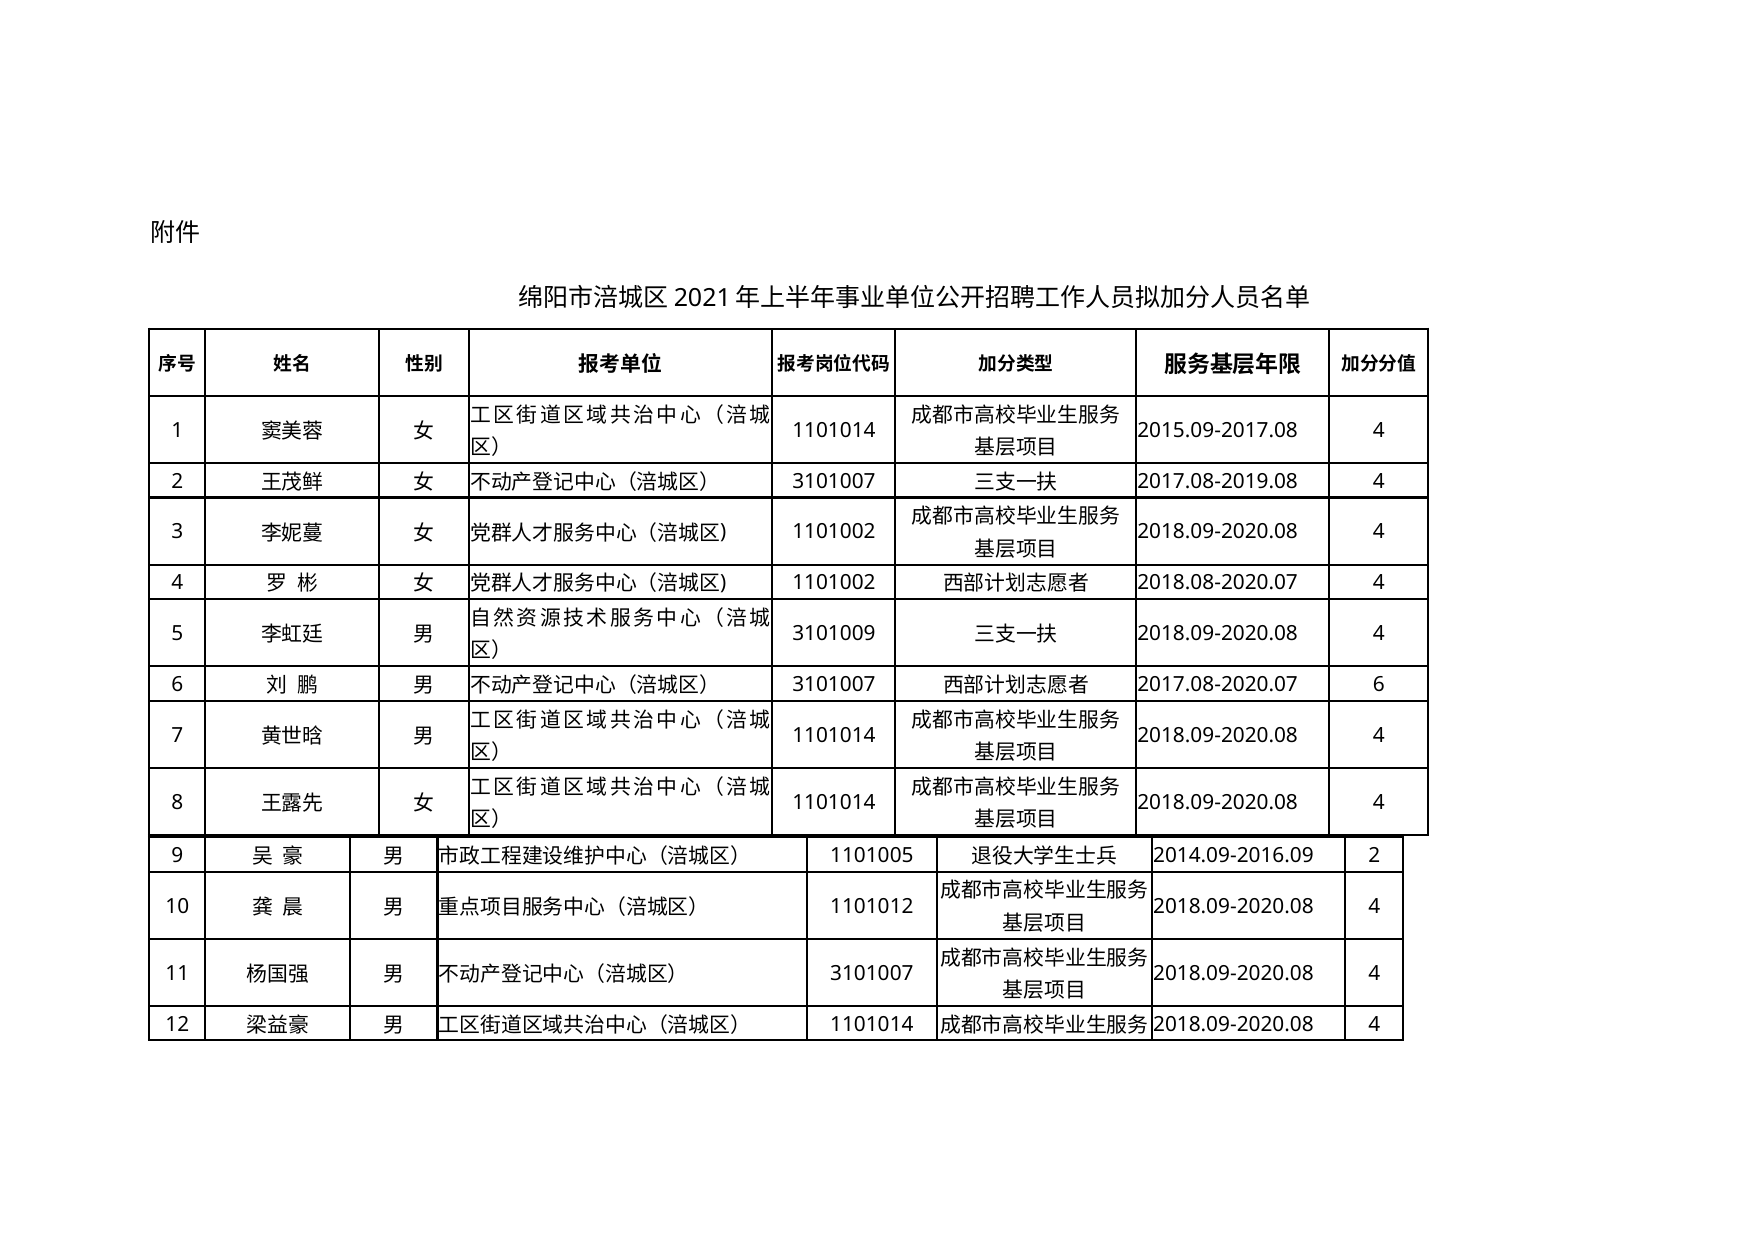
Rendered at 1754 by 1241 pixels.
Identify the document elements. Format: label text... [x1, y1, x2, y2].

table_cell 成都市高校毕业生服务基层项目 [938, 873, 1151, 938]
table_cell 男 [380, 667, 468, 700]
table_cell 不动产登记中心（涪城区） [439, 940, 806, 1005]
table_cell 1101014 [773, 769, 894, 834]
table_cell 2018.09-2020.08 [1153, 873, 1344, 938]
table_cell 3101007 [808, 940, 936, 1005]
table_cell 重点项目服务中心（涪城区） [439, 873, 806, 938]
table_cell 4 [1330, 464, 1427, 496]
table_cell 4 [1330, 566, 1427, 598]
table_cell 4 [1346, 940, 1402, 1005]
table_cell 6 [150, 667, 204, 700]
table_header 2014.09-2016.09 [1153, 838, 1344, 871]
table_cell 2018.09-2020.08 [1137, 499, 1328, 563]
table_cell 成都市高校毕业生服务 基层项目 [896, 702, 1135, 767]
table_cell 1101014 [773, 702, 894, 767]
table_cell 4 [150, 566, 204, 598]
table_cell 工区街道区域共治中心（涪城区） [470, 397, 771, 462]
table_cell 党群人才服务中心（涪城区) [470, 499, 771, 563]
table_cell 2017.08-2019.08 [1137, 464, 1328, 496]
table_cell 党群人才服务中心（涪城区) [470, 566, 771, 598]
table_cell 3 [150, 499, 204, 563]
table_cell 窦美蓉 [206, 397, 378, 462]
table_cell 西部计划志愿者 [896, 667, 1135, 700]
table_cell 成都市高校毕业生服务基层项目 [938, 940, 1151, 1005]
table_header 9 [150, 838, 204, 871]
table_cell 12 [150, 1007, 204, 1039]
table_cell 2018.09-2020.08 [1137, 600, 1328, 665]
table_cell 1101012 [808, 873, 936, 938]
table_cell 王茂鲜 [206, 464, 378, 496]
table_cell 成都市高校毕业生服务 基层项目 [896, 397, 1135, 462]
table_cell 男 [380, 600, 468, 665]
table_header 2 [1346, 838, 1402, 871]
table_cell 李妮蔓 [206, 499, 378, 563]
table_cell 2018.09-2020.08 [1137, 769, 1328, 834]
table_cell 4 [1330, 769, 1427, 834]
table_cell 4 [1346, 873, 1402, 938]
table_cell 2018.09-2020.08 [1153, 1007, 1344, 1039]
table_header 性别 [380, 330, 468, 395]
table_cell 10 [150, 873, 204, 938]
table_header 服务基层年限 [1137, 330, 1328, 395]
table_cell 4 [1330, 499, 1427, 563]
table_cell 成都市高校毕业生服务 基层项目 [896, 499, 1135, 563]
table_cell 4 [1330, 600, 1427, 665]
table_cell 工区街道区域共治中心（涪城区） [470, 702, 771, 767]
table_cell 3101007 [773, 667, 894, 700]
table_cell 杨国强 [206, 940, 349, 1005]
table_cell 男 [380, 702, 468, 767]
table_cell 刘 鹏 [206, 667, 378, 700]
table_cell 女 [380, 769, 468, 834]
text 附件 [150, 198, 1604, 263]
table_header 加分分值 [1330, 330, 1427, 395]
table_cell 自然资源技术服务中心（涪城区） [470, 600, 771, 665]
table_cell 成都市高校毕业生服务基层项目 [938, 1007, 1151, 1039]
table_cell 1 [150, 397, 204, 462]
table_cell 成都市高校毕业生服务 基层项目 [896, 769, 1135, 834]
table_cell 西部计划志愿者 [896, 566, 1135, 598]
table_header 吴 豪 [206, 838, 349, 871]
table_cell 2015.09-2017.08 [1137, 397, 1328, 462]
table_cell 女 [380, 464, 468, 496]
table_cell 3101009 [773, 600, 894, 665]
table_cell 男 [351, 940, 436, 1005]
table_cell 7 [150, 702, 204, 767]
table_cell 2018.09-2020.08 [1153, 940, 1344, 1005]
table_cell 罗 彬 [206, 566, 378, 598]
table_cell 不动产登记中心（涪城区） [470, 464, 771, 496]
table_cell 3101007 [773, 464, 894, 496]
table_header 退役大学生士兵 [938, 838, 1151, 871]
table_cell 李虹廷 [206, 600, 378, 665]
table_cell 1101014 [808, 1007, 936, 1039]
table_cell 2 [150, 464, 204, 496]
table_header 加分类型 [896, 330, 1135, 395]
table_cell 女 [380, 566, 468, 598]
table_cell 三支一扶 [896, 464, 1135, 496]
table_cell 黄世晗 [206, 702, 378, 767]
table_cell 男 [351, 1007, 436, 1039]
table_cell 工区街道区域共治中心（涪城区） [439, 1007, 806, 1039]
table_cell 三支一扶 [896, 600, 1135, 665]
table_cell 4 [1330, 397, 1427, 462]
table_header 1101005 [808, 838, 936, 871]
table_cell 1101002 [773, 566, 894, 598]
table_cell 2018.08-2020.07 [1137, 566, 1328, 598]
table_cell 2017.08-2020.07 [1137, 667, 1328, 700]
table_cell 龚 晨 [206, 873, 349, 938]
table_cell 2018.09-2020.08 [1137, 702, 1328, 767]
table_header 报考岗位代码 [773, 330, 894, 395]
table_header 序号 [150, 330, 204, 395]
table_cell 6 [1330, 667, 1427, 700]
table_cell 1101014 [773, 397, 894, 462]
table_cell 女 [380, 499, 468, 563]
table_header 市政工程建设维护中心（涪城区） [439, 838, 806, 871]
table_cell 王露先 [206, 769, 378, 834]
table_header 姓名 [206, 330, 378, 395]
table_cell 女 [380, 397, 468, 462]
table_cell 梁益豪 [206, 1007, 349, 1039]
table_cell 工区街道区域共治中心（涪城区） [470, 769, 771, 834]
table_cell 8 [150, 769, 204, 834]
text 绵阳市涪城区2021年上半年事业单位公开招聘工作人员拟加分人员名单 [150, 263, 1604, 328]
table_cell 不动产登记中心（涪城区） [470, 667, 771, 700]
table_cell 4 [1346, 1007, 1402, 1039]
table_header 男 [351, 838, 436, 871]
table_cell 4 [1330, 702, 1427, 767]
table_cell 5 [150, 600, 204, 665]
table_header 报考单位 [470, 330, 771, 395]
table_cell 1101002 [773, 499, 894, 563]
table_cell 男 [351, 873, 436, 938]
table_cell 11 [150, 940, 204, 1005]
